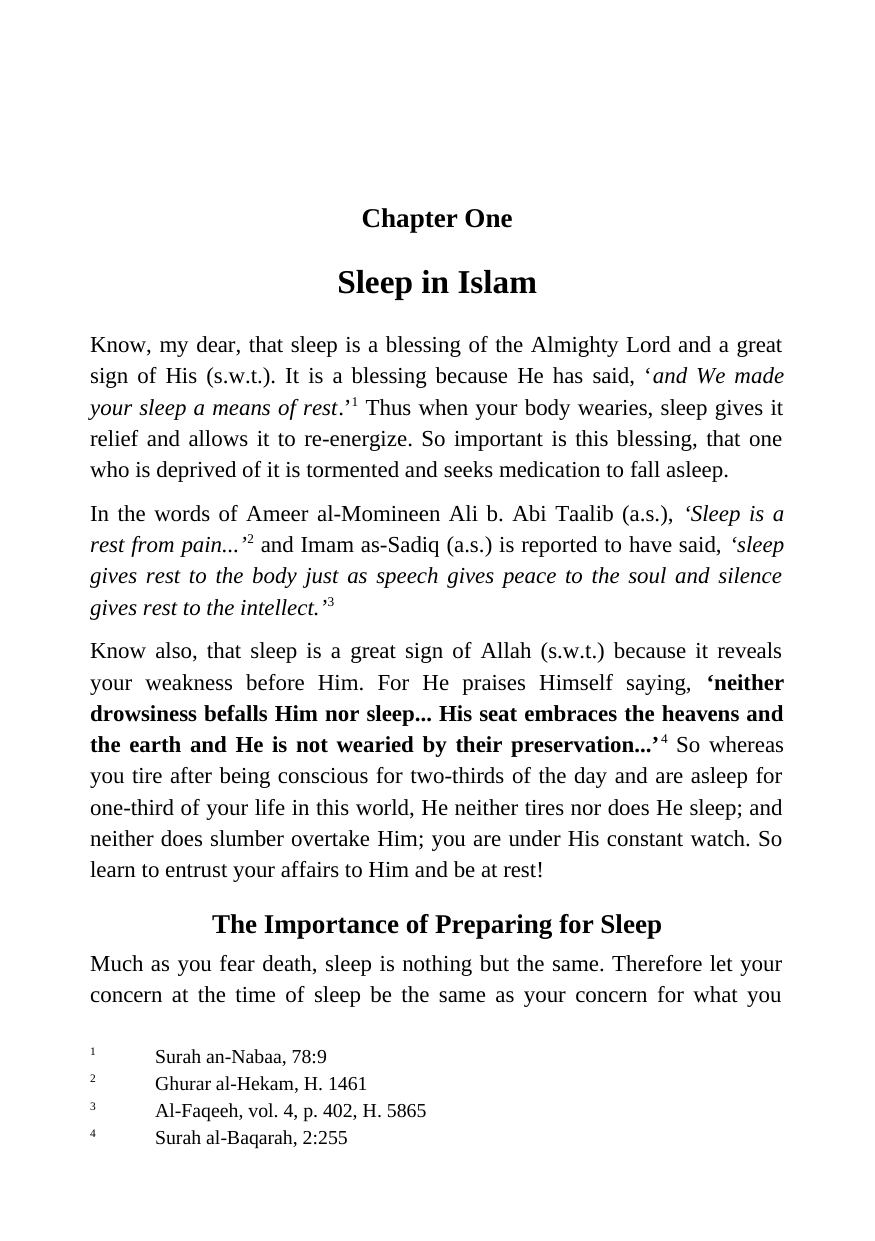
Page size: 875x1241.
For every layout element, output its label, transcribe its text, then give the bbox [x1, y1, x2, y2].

subtitle Sleep in Islam [90, 259, 784, 302]
text Know also, that sleep is a great sign of Allah (s.w.t.) because it reveals your weakness before Him. For He praises Himself saying, ‘neither drowsiness befalls Him nor sleep... His seat embraces the heavens and the earth and He is not wearied by their preservation...’ So whereas you tire after being conscious for two-thirds of the day and are asleep for one-third of your life in this world, He neither tires nor does He sleep; and neither does slumber overtake Him; you are under His constant watch. So learn to entrust your affairs to Him and be at rest! [90, 634, 784, 884]
text In the words of Ameer al-Momineen Ali b. Abi Taalib (a.s.), ‘Sleep is a rest from pain...’ and Imam as-Sadiq (a.s.) is reported to have said, ‘sleep gives rest to the body just as speech gives peace to the soul and silence gives rest to the intellect.’ [90, 496, 784, 621]
subtitle Chapter One [90, 202, 784, 234]
text Know, my dear, that sleep is a blessing of the Almighty Lord and a great sign of His (s.w.t.). It is a blessing because He has said, ‘and We made your sleep a means of rest.’ Thus when your body wearies, sleep gives it relief and allows it to re-energize. So important is this blessing, that one who is deprived of it is tormented and seeks medication to fall asleep. [90, 327, 784, 484]
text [90, 946, 784, 1008]
subtitle The Importance of Preparing for Sleep [90, 909, 784, 940]
